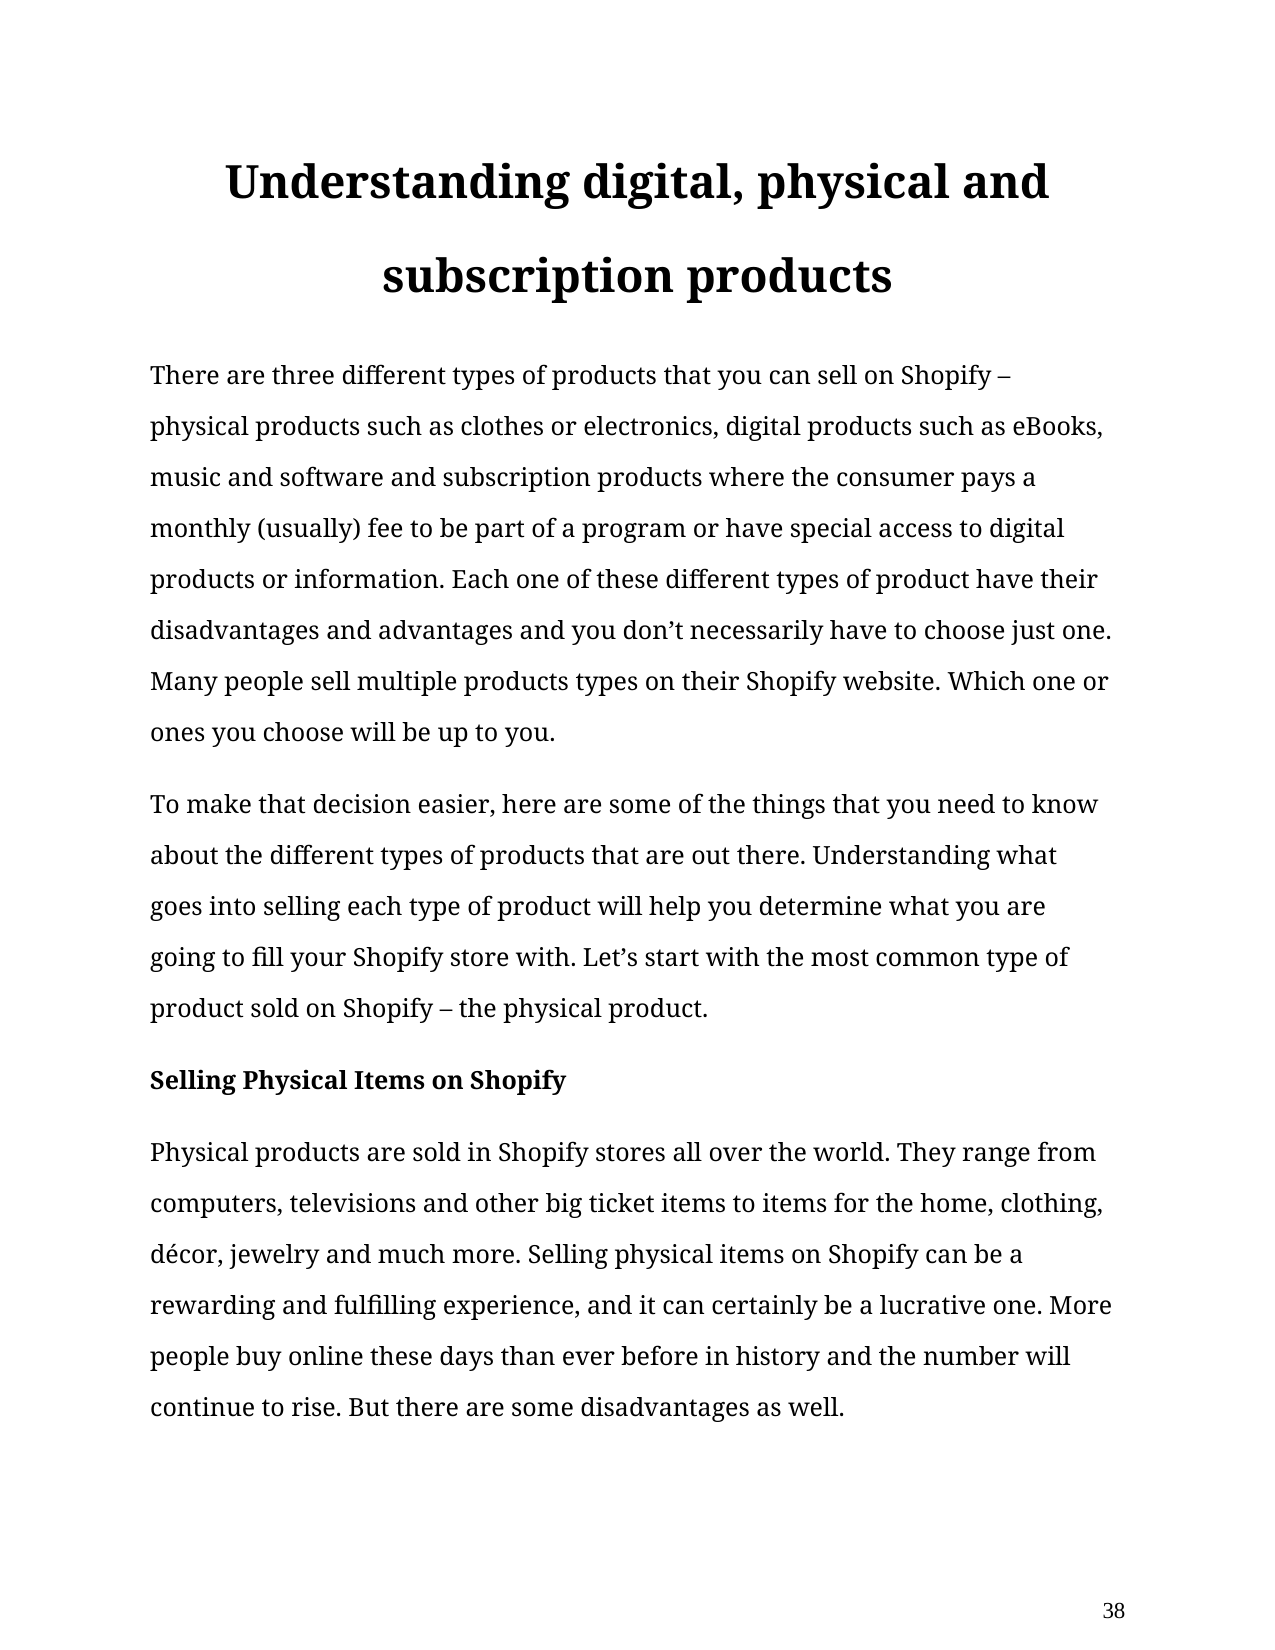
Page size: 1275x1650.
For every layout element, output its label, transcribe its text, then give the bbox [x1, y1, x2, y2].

text Physical products are sold in Shopify stores all over the world. They range from computers, televisions and other big ticket items to items for the home, clothing, décor, jewelry and much more. Selling physical items on Shopify can be a rewarding and fulfilling experience, and it can certainly be a lucrative one. More people buy online these days than ever before in history and the number will continue to rise. But there are some disadvantages as well. [150, 1135, 1123, 1424]
text Understanding digital, physical and subscription products [150, 150, 1125, 306]
text Selling Physical Items on Shopify [150, 1063, 1125, 1097]
text To make that decision easier, here are some of the things that you need to know about the different types of products that are out there. Understanding what goes into selling each type of product will help you determine what you are going to fill your Shopify store with. Let’s start with the most common type of product sold on Shopify – the physical product. [150, 787, 1102, 1025]
text There are three different types of products that you can sell on Shopify – physical products such as clothes or electronics, digital products such as eBooks, music and software and subscription products where the consumer pays a monthly (usually) fee to be part of a program or have special access to digital products or information. Each one of these different types of product have their disadvantages and advantages and you don’t necessarily have to choose just one. Many people sell multiple products types on their Shopify website. Which one or ones you choose will be up to you. [150, 358, 1112, 749]
